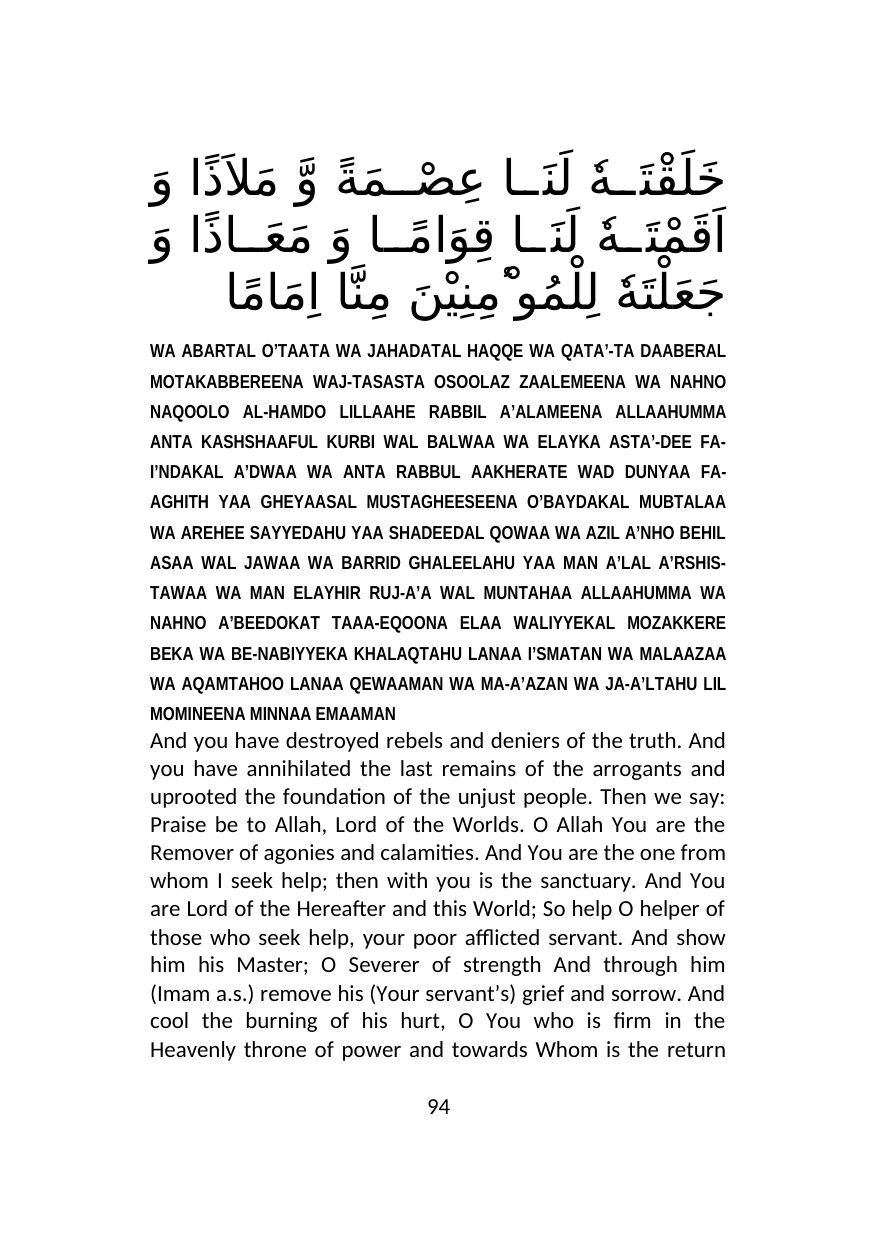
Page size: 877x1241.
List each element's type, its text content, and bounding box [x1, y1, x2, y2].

text WA ABARTAL O’TAATA WA JAHADATAL HAQQE WA QATA’-TA DAABERAL MOTAKABBEREENA WAJ-TASASTA OSOOLAZ ZAALEMEENA WA NAHNO NAQOOLO AL-HAMDO LILLAAHE RABBIL A’ALAMEENA ALLAAHUMMA ANTA KASHSHAAFUL KURBI WAL BALWAA WA ELAYKA ASTA’-DEE FA-I’NDAKAL A’DWAA WA ANTA RABBUL AAKHERATE WAD DUNYAA FA-AGHITH YAA GHEYAASAL MUSTAGHEESEENA O’BAYDAKAL MUBTALAA WA AREHEE SAYYEDAHU YAA SHADEEDAL QOWAA WA AZIL A’NHO BEHIL ASAA WAL JAWAA WA BARRID GHALEELAHU YAA MAN A’LAL A’RSHIS-TAWAA WA MAN ELAYHIR RUJ-A’A WAL MUNTAHAA ALLAAHUMMA WA NAHNO A’BEEDOKAT TAAA-EQOONA ELAA WALIYYEKAL MOZAKKERE BEKA WA BE-NABIYYEKA KHALAQTAHU LANAA I’SMATAN WA MALAAZAA WA AQAMTAHOO LANAA QEWAAMAN WA MA-A’AZAN WA JA-A’LTAHU LIL MOMINEENA MINNAA EMAAMAN [150, 334, 727, 726]
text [150, 726, 727, 1063]
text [150, 150, 727, 321]
